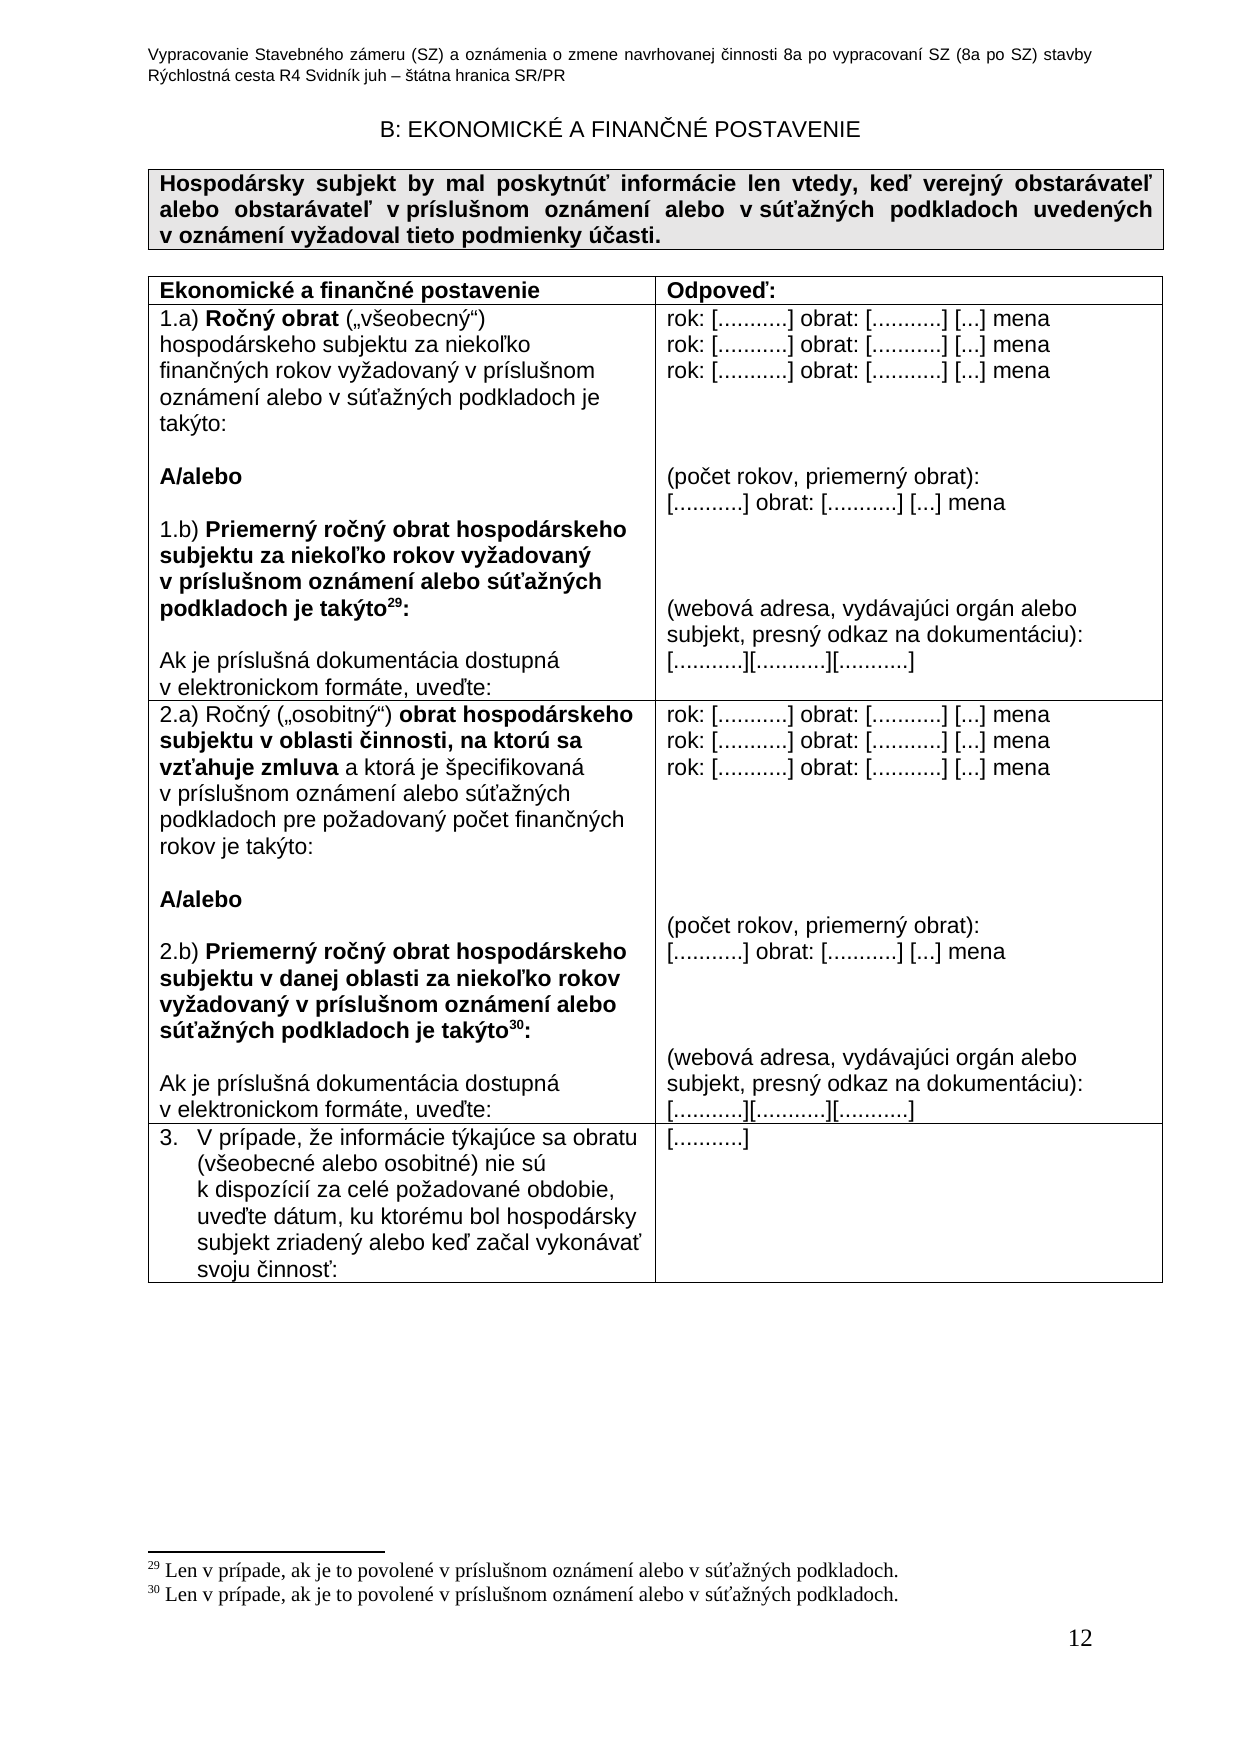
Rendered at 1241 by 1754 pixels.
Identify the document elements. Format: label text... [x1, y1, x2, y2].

table_cell V prípade, že informácie týkajúce sa obratu (všeobecné alebo osobitné) nie sú k dispozícií za celé požadované obdobie, uveďte dátum, ku ktorému bol hospodársky subjekt zriadený alebo keď začal vykonávať svoju činnosť: [149, 1124, 655, 1282]
text B: EKONOMICKÉ A FINANČNÉ POSTAVENIE [148, 116, 1093, 142]
table_header Hospodársky subjekt by mal poskytnúť informácie len vtedy, keď verejný obstarávateľ alebo obstarávateľ v príslušnom oznámení alebo v súťažných podkladoch uvedených v oznámení vyžadoval tieto podmienky účasti. [149, 170, 1163, 249]
table_cell 1.a) Ročný obrat („všeobecný“) hospodárskeho subjektu za niekoľko finančných rokov vyžadovaný v príslušnom oznámení alebo v súťažných podkladoch je takýto: A/alebo 1.b) Priemerný ročný obrat hospodárskeho subjektu za niekoľko rokov vyžadovaný v príslušnom oznámení alebo súťažných podkladoch je takýto: Ak je príslušná dokumentácia dostupná v elektronickom formáte, uveďte: [149, 305, 655, 700]
table_cell rok: [...........] obrat: [...........] [...] mena rok: [...........] obrat: [...........] [...] mena rok: [...........] obrat: [...........] [...] mena (počet rokov, priemerný obrat): [...........] obrat: [...........] [...] mena (webová adresa, vydávajúci orgán alebo subjekt, presný odkaz na dokumentáciu): [...........][...........][...........] [656, 305, 1162, 700]
table_cell 2.a) Ročný („osobitný“) obrat hospodárskeho subjektu v oblasti činnosti, na ktorú sa vzťahuje zmluva a ktorá je špecifikovaná v príslušnom oznámení alebo súťažných podkladoch pre požadovaný počet finančných rokov je takýto: A/alebo 2.b) Priemerný ročný obrat hospodárskeho subjektu v danej oblasti za niekoľko rokov vyžadovaný v príslušnom oznámení alebo súťažných podkladoch je takýto: Ak je príslušná dokumentácia dostupná v elektronickom formáte, uveďte: [149, 701, 655, 1123]
table_header Ekonomické a finančné postavenie [149, 277, 655, 304]
table_header Odpoveď: [656, 277, 1162, 304]
table_cell rok: [...........] obrat: [...........] [...] mena rok: [...........] obrat: [...........] [...] mena rok: [...........] obrat: [...........] [...] mena (počet rokov, priemerný obrat): [...........] obrat: [...........] [...] mena (webová adresa, vydávajúci orgán alebo subjekt, presný odkaz na dokumentáciu): [...........][...........][...........] [656, 701, 1162, 1123]
table_cell [...........] [656, 1124, 1162, 1282]
